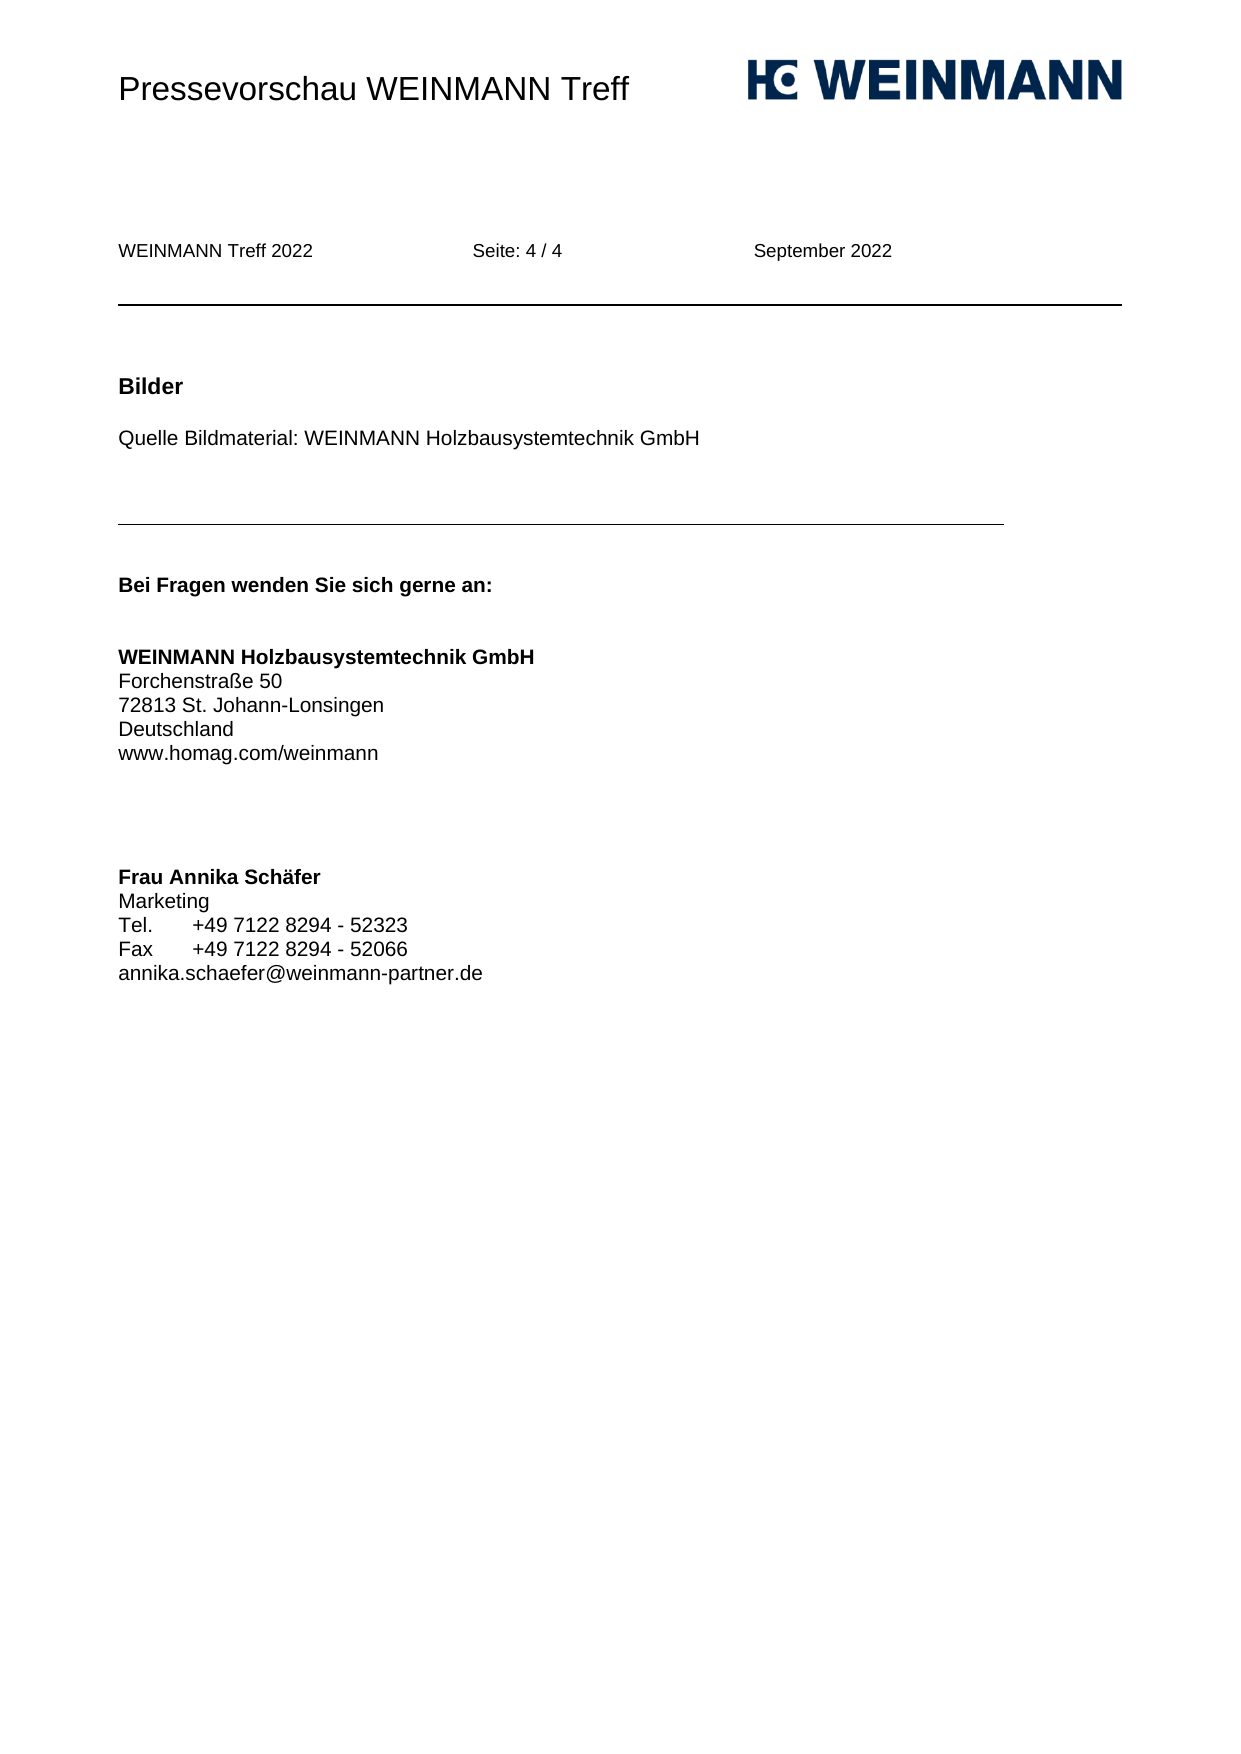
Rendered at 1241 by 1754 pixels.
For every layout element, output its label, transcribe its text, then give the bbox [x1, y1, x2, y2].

subtitle www.homag.com/weinmann [118, 741, 1004, 765]
subtitle Forchenstraße 50 [118, 669, 1004, 693]
subtitle Bei Fragen wenden Sie sich gerne an: [118, 573, 1004, 597]
subtitle Deutschland [118, 717, 1004, 741]
subtitle 72813 St. Johann-Lonsingen [118, 693, 1004, 717]
subtitle Frau Annika Schäfer [118, 865, 1004, 889]
text Quelle Bildmaterial: WEINMANN Holzbausystemtechnik GmbH [118, 426, 1004, 450]
picture [746, 59, 1123, 101]
subtitle annika.schaefer@weinmann-partner.de [118, 961, 1004, 984]
subtitle WEINMANN Holzbausystemtechnik GmbH [118, 645, 1004, 669]
subtitle Marketing [118, 889, 1004, 913]
subtitle Tel. +49 7122 8294 - 52323 [118, 913, 1004, 937]
text Bilder [118, 373, 1004, 399]
subtitle Fax +49 7122 8294 - 52066 [118, 937, 1004, 961]
